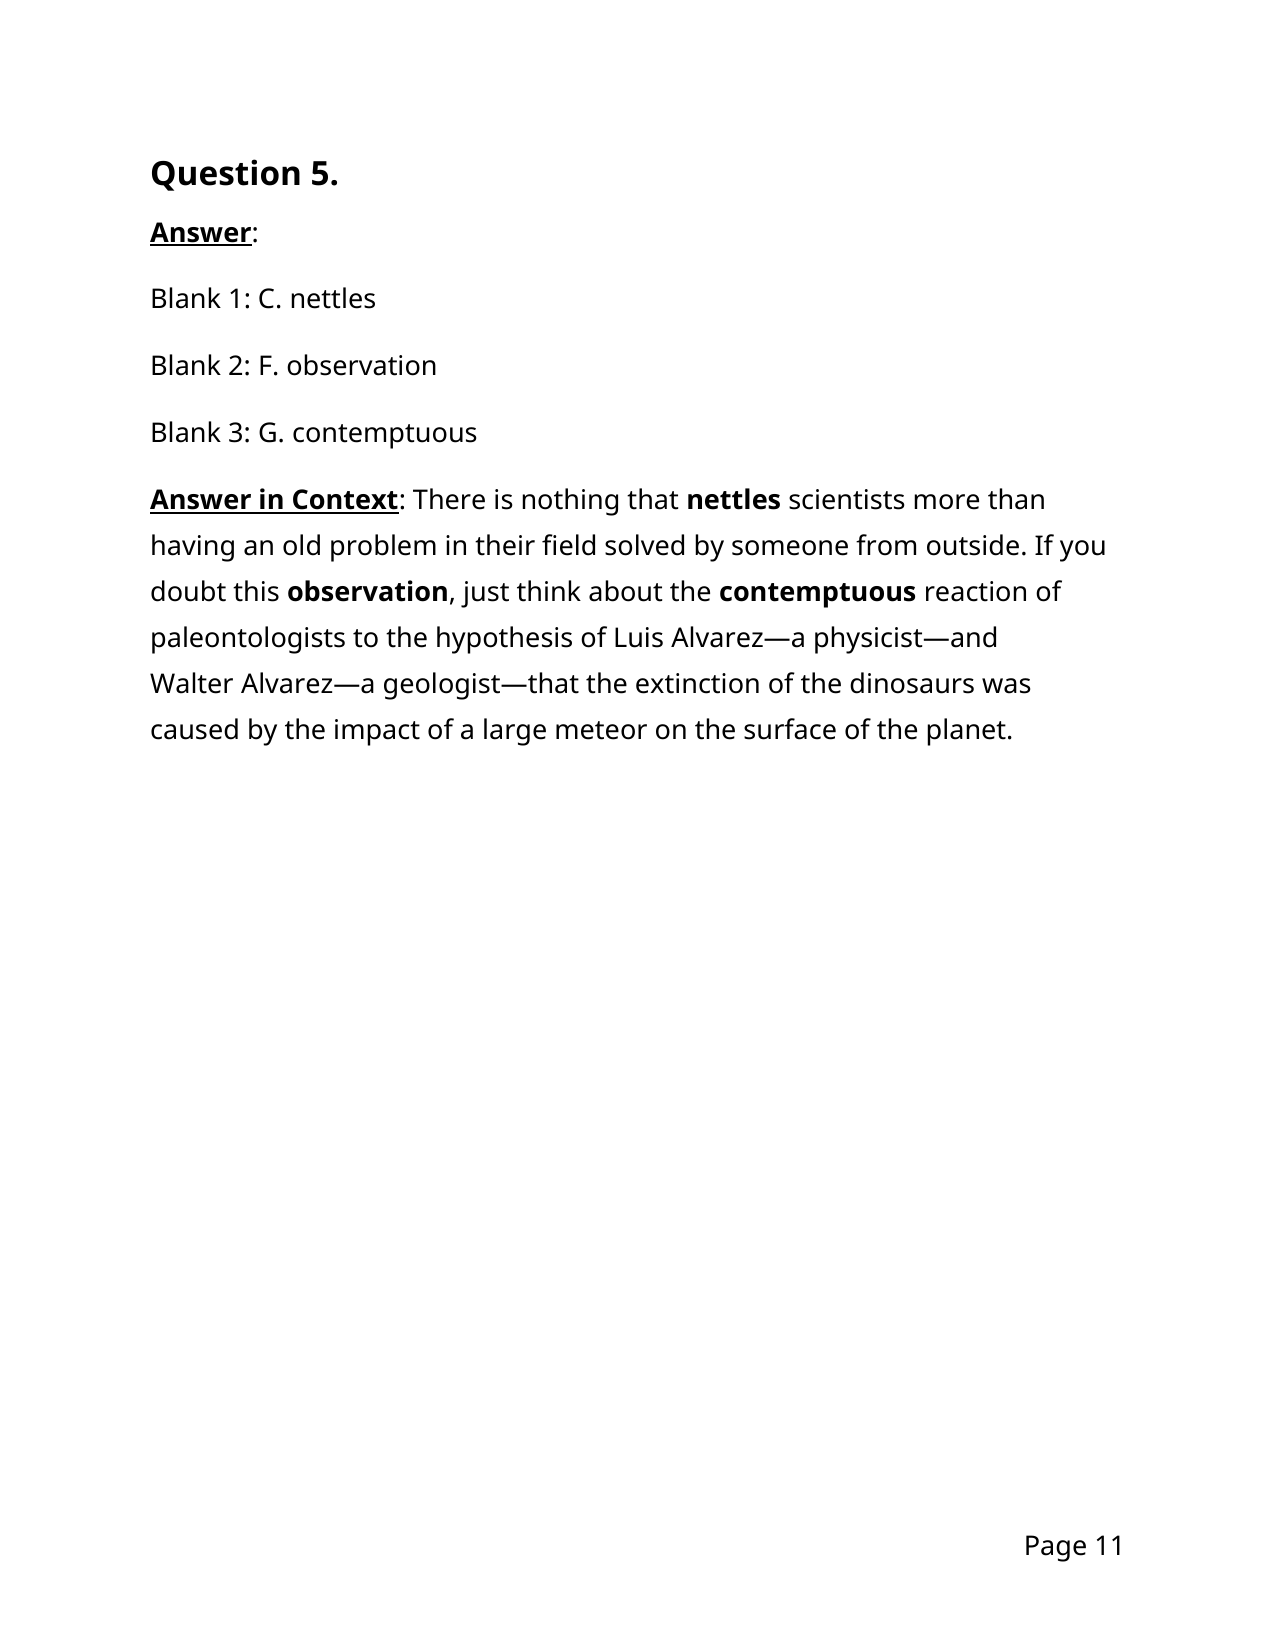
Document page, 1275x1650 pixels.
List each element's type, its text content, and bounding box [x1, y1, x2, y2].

text Answer in Context: There is nothing that nettles scientists more than having an old problem in their field solved by someone from outside. If you doubt this observation, just think about the contemptuous reaction of paleontologists to the hypothesis of Luis Alvarez—a physicist—and Walter Alvarez—a geologist—that the extinction of the dinosaurs was caused by the impact of a large meteor on the surface of the planet. [150, 481, 1125, 748]
text Answer: [150, 213, 1125, 250]
text Blank 2: F. observation [150, 347, 1125, 384]
text Blank 3: G. contemptuous [150, 414, 1125, 451]
subtitle Question 5. [150, 150, 1125, 195]
text Blank 1: C. nettles [150, 280, 1125, 317]
